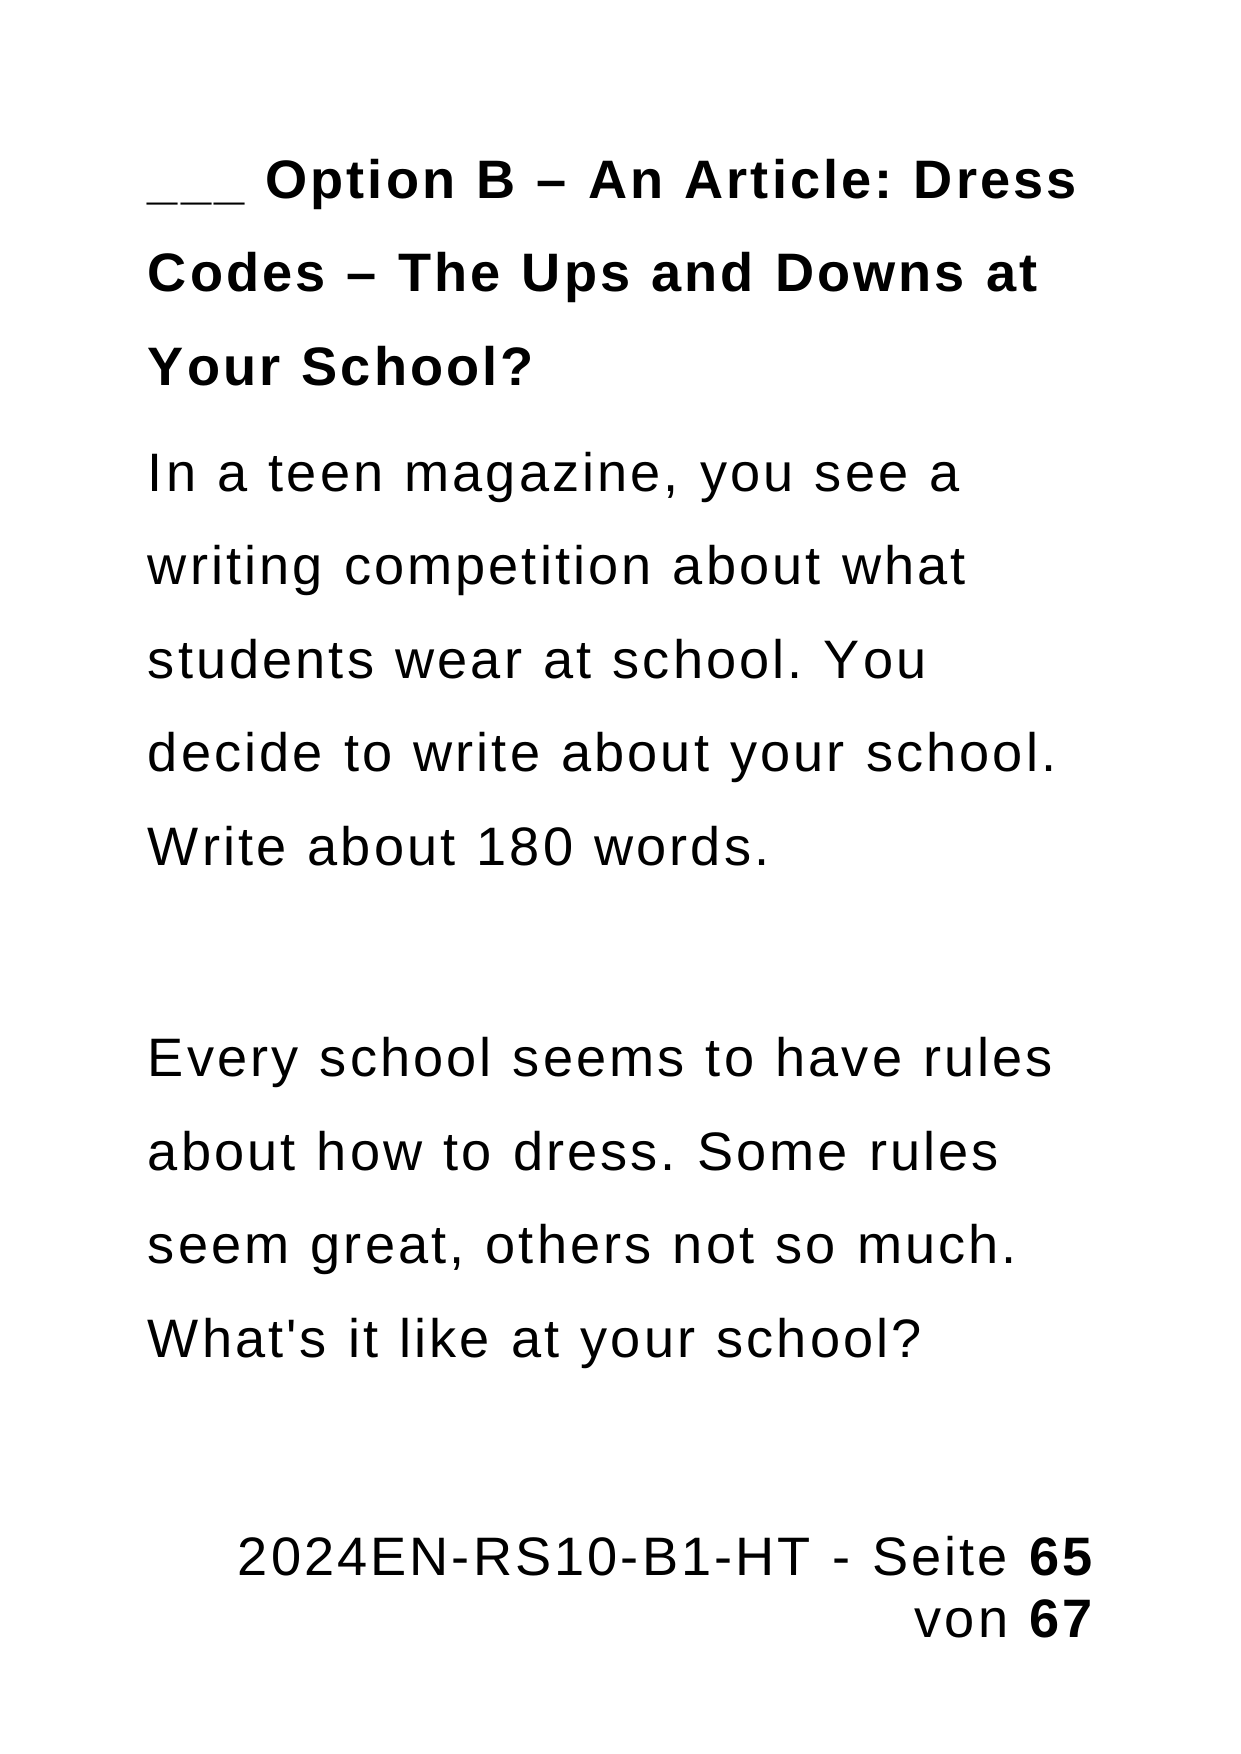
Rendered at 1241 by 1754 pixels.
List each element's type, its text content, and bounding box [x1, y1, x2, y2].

text Every school seems to have rules about how to dress. Some rules seem great, others not so much. What's it like at your school? [148, 1026, 1093, 1369]
text In a teen magazine, you see a writing competition about what students wear at school. You decide to write about your school. Write about 180 words. [148, 440, 1093, 876]
text ___ Option B – An Article: Dress Codes – The Ups and Downs at Your School? [148, 148, 1093, 397]
